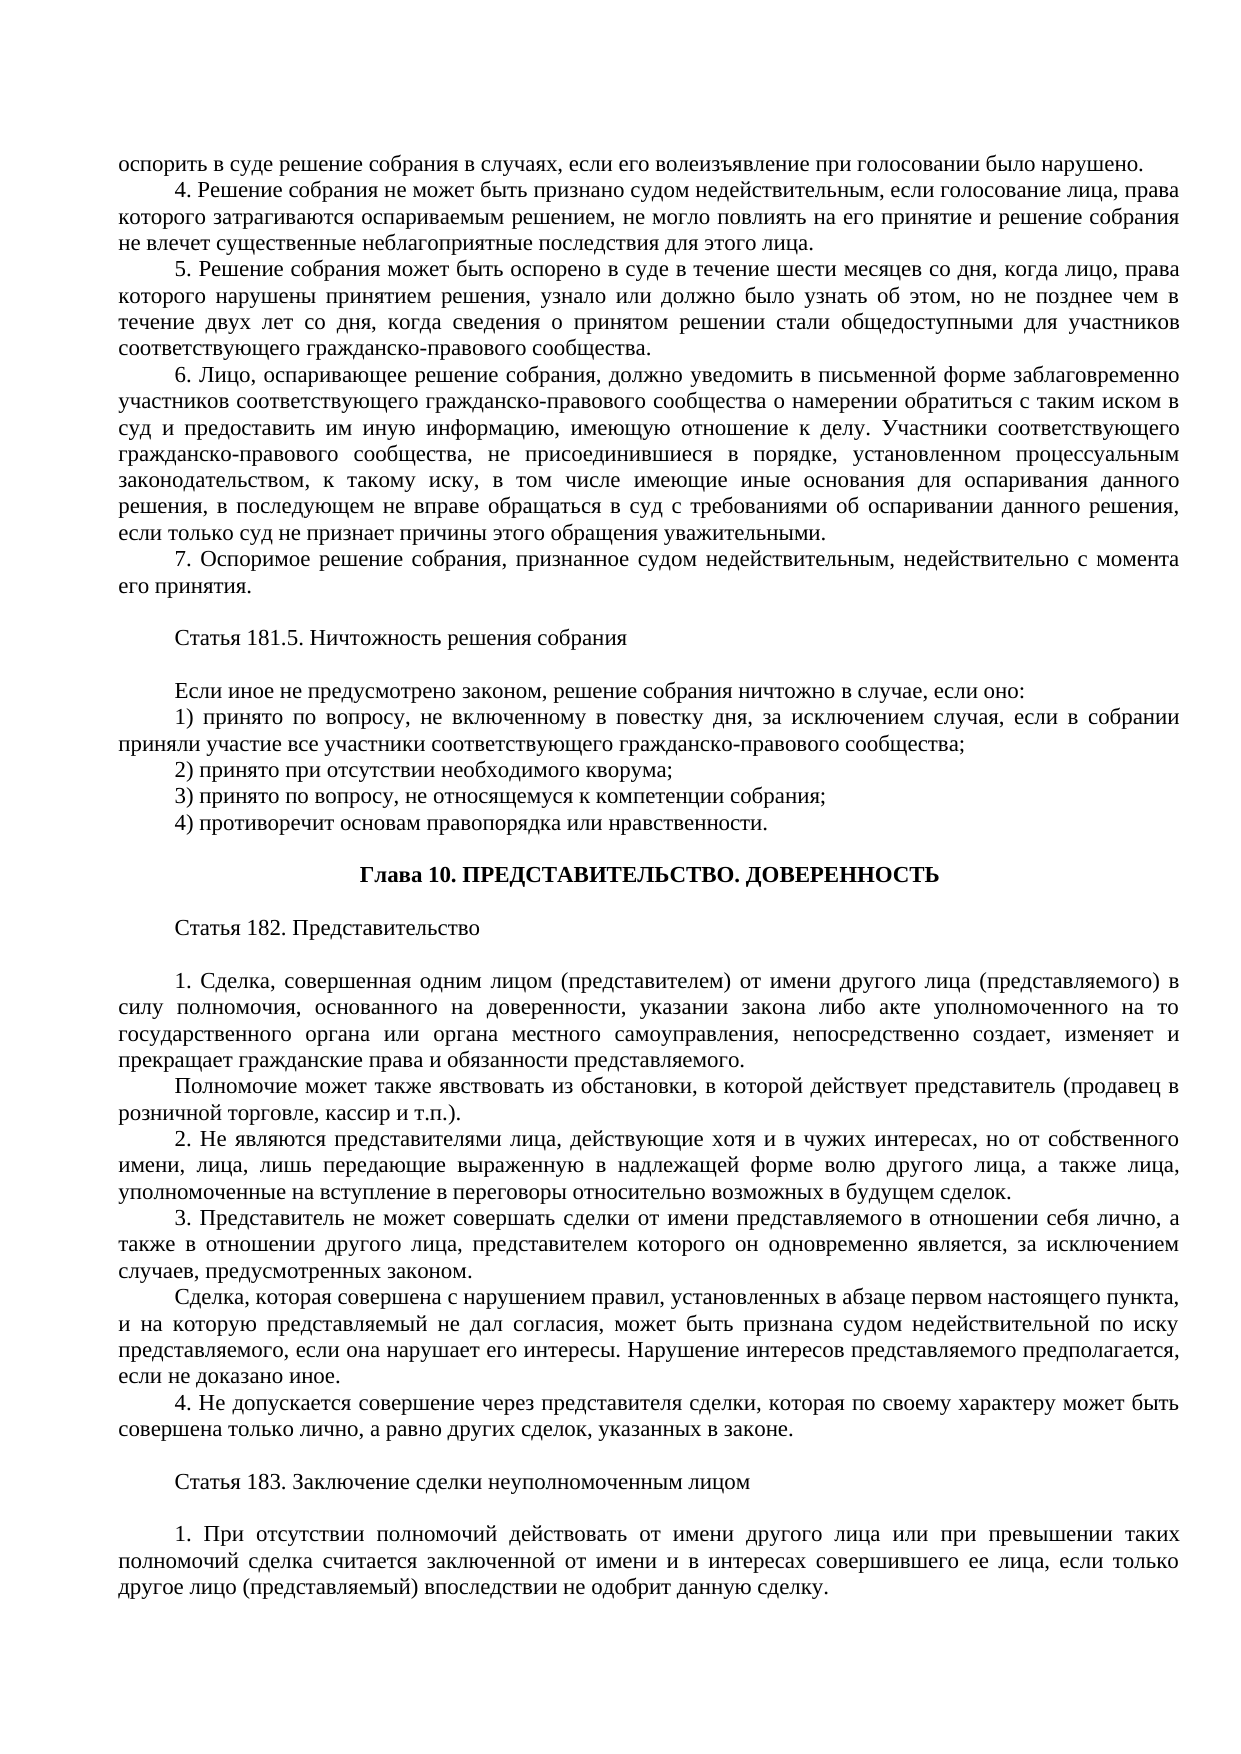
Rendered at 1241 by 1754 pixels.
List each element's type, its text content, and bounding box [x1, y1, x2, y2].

text 6. Лицо, оспаривающее решение собрания, должно уведомить в письменной форме заблаговременно участников соответствующего гражданско-правового сообщества о намерении обратиться с таким иском в суд и предоставить им иную информацию, имеющую отношение к делу. Участники соответствующего гражданско-правового сообщества, не присоединившиеся в порядке, установленном процессуальным законодательством, к такому иску, в том числе имеющие иные основания для оспаривания данного решения, в последующем не вправе обращаться в суд с требованиями об оспаривании данного решения, если только суд не признает причины этого обращения уважительными. [118, 361, 1181, 545]
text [118, 150, 1181, 176]
text Сделка, которая совершена с нарушением правил, установленных в абзаце первом настоящего пункта, и на которую представляемый не дал согласия, может быть признана судом недействительной по иску представляемого, если она нарушает его интересы. Нарушение интересов представляемого предполагается, если не доказано иное. [118, 1283, 1181, 1389]
text 3) принято по вопросу, не относящемуся к компетенции собрания; [118, 782, 1181, 809]
text 7. Оспоримое решение собрания, признанное судом недействительным, недействительно с момента его принятия. [118, 545, 1181, 598]
text 4. Решение собрания не может быть признано судом недействительным, если голосование лица, права которого затрагиваются оспариваемым решением, не могло повлиять на его принятие и решение собрания не влечет существенные неблагоприятные последствия для этого лица. [118, 176, 1181, 255]
text 2) принято при отсутствии необходимого кворума; [118, 756, 1181, 782]
text Статья 181.5. Ничтожность решения собрания [118, 624, 1181, 651]
text Статья 182. Представительство [118, 914, 1181, 941]
text 5. Решение собрания может быть оспорено в суде в течение шести месяцев со дня, когда лицо, права которого нарушены принятием решения, узнало или должно было узнать об этом, но не позднее чем в течение двух лет со дня, когда сведения о принятом решении стали общедоступными для участников соответствующего гражданско-правового сообщества. [118, 255, 1181, 361]
text Полномочие может также явствовать из обстановки, в которой действует представитель (продавец в розничной торговле, кассир и т.п.). [118, 1072, 1181, 1125]
text 1. Сделка, совершенная одним лицом (представителем) от имени другого лица (представляемого) в силу полномочия, основанного на доверенности, указании закона либо акте уполномоченного на то государственного органа или органа местного самоуправления, непосредственно создает, изменяет и прекращает гражданские права и обязанности представляемого. [118, 967, 1181, 1072]
text 2. Не являются представителями лица, действующие хотя и в чужих интересах, но от собственного имени, лица, лишь передающие выраженную в надлежащей форме волю другого лица, а также лица, уполномоченные на вступление в переговоры относительно возможных в будущем сделок. [118, 1125, 1181, 1204]
text 3. Представитель не может совершать сделки от имени представляемого в отношении себя лично, а также в отношении другого лица, представителем которого он одновременно является, за исключением случаев, предусмотренных законом. [118, 1204, 1181, 1283]
text 4. Не допускается совершение через представителя сделки, которая по своему характеру может быть совершена только лично, а равно других сделок, указанных в законе. [118, 1389, 1181, 1441]
text 1) принято по вопросу, не включенному в повестку дня, за исключением случая, если в собрании приняли участие все участники соответствующего гражданско-правового сообщества; [118, 703, 1181, 756]
text Если иное не предусмотрено законом, решение собрания ничтожно в случае, если оно: [118, 677, 1181, 703]
text Статья 183. Заключение сделки неуполномоченным лицом [118, 1468, 1181, 1494]
text 1. При отсутствии полномочий действовать от имени другого лица или при превышении таких полномочий сделка считается заключенной от имени и в интересах совершившего ее лица, если только другое лицо (представляемый) впоследствии не одобрит данную сделку. [118, 1520, 1181, 1599]
title Глава 10. ПРЕДСТАВИТЕЛЬСТВО. ДОВЕРЕННОСТЬ [118, 862, 1181, 888]
text 4) противоречит основам правопорядка или нравственности. [118, 809, 1181, 835]
